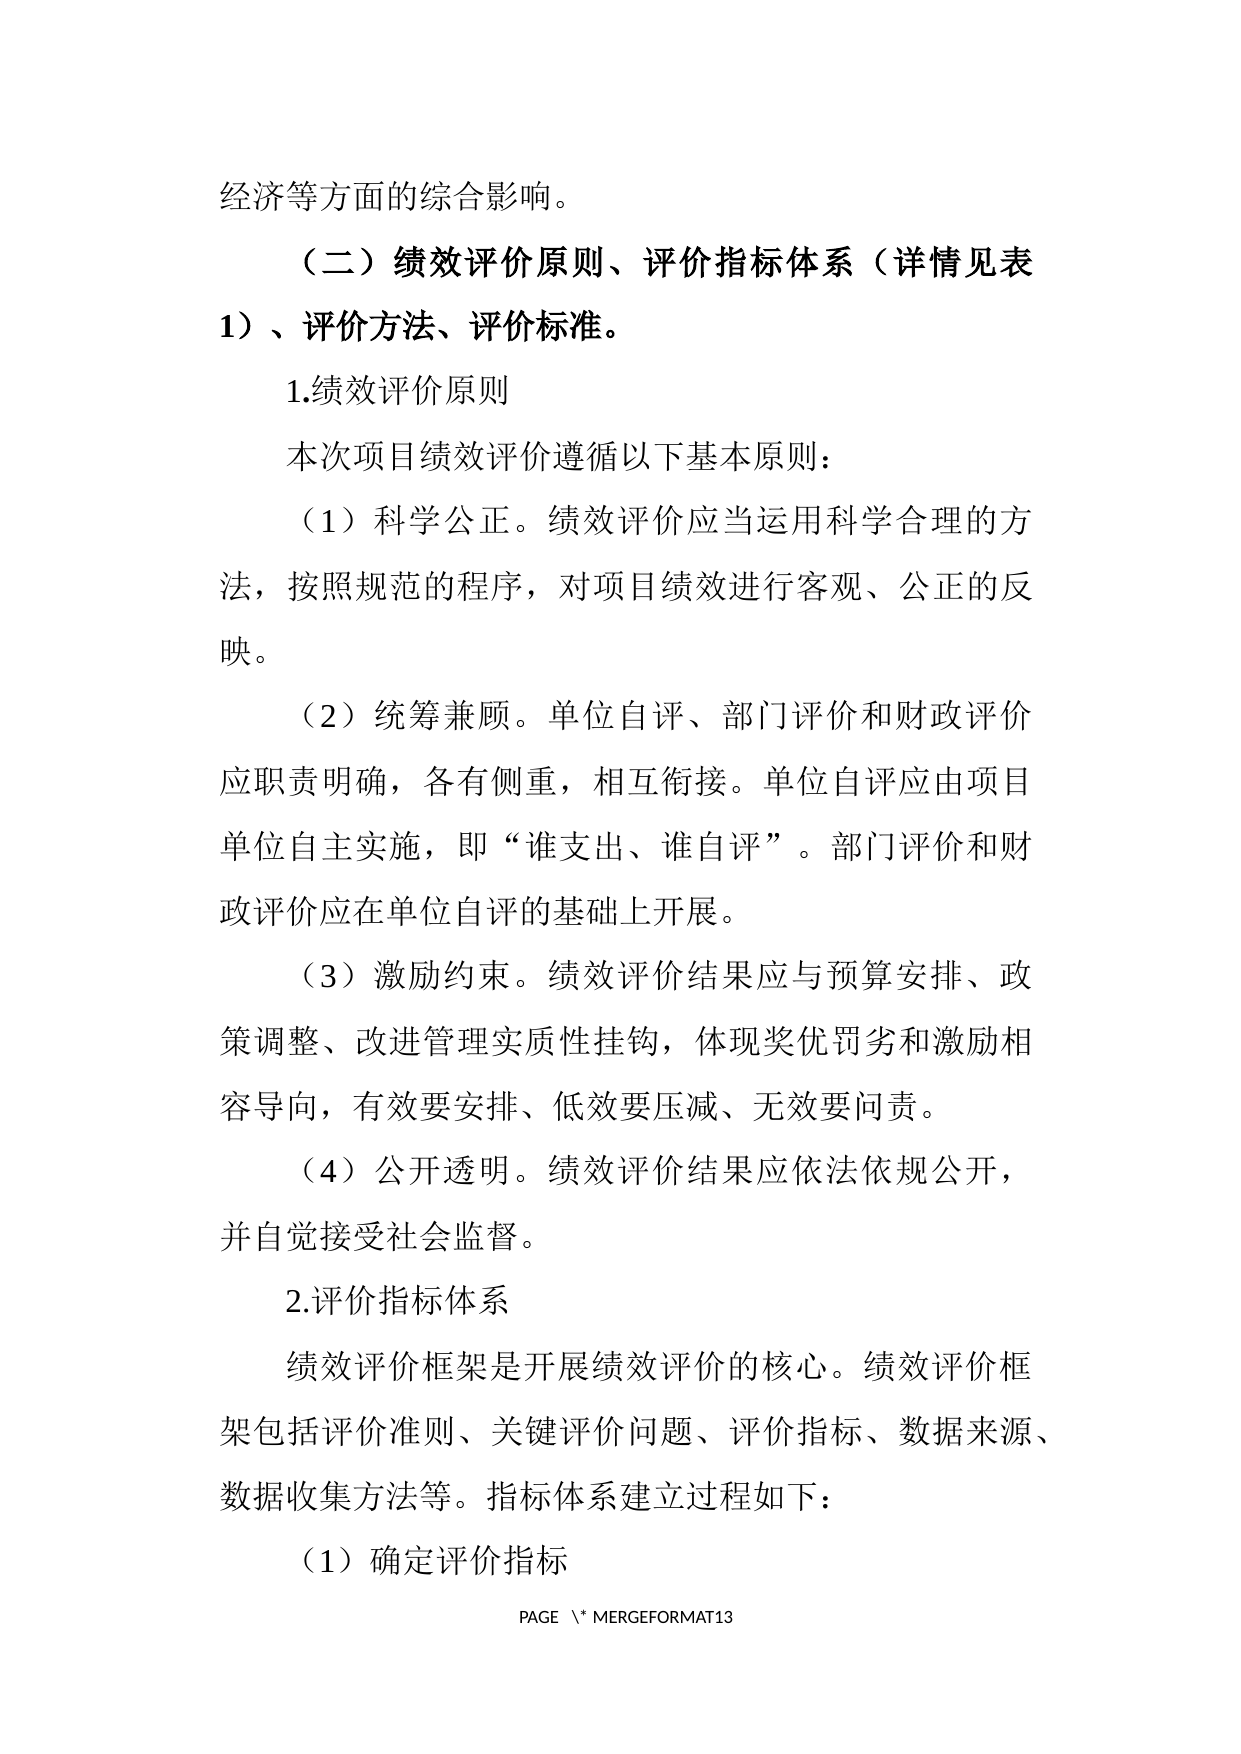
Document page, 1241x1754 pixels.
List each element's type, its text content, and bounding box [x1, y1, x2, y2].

title 绩效评价框架是开展绩效评价的核心。绩效评价框架包括评价准则、关键评价问题、评价指标、数据来源、数据收集方法等。指标体系建立过程如下： [218, 1332, 1033, 1527]
text （二）绩效评价原则、评价指标体系（详情见表1）、评价方法、评价标准。 [218, 227, 1033, 357]
title 2.评价指标体系 [218, 1267, 1033, 1332]
title （2）统筹兼顾。单位自评、部门评价和财政评价应职责明确，各有侧重，相互衔接。单位自评应由项目单位自主实施，即“谁支出、谁自评”。部门评价和财政评价应在单位自评的基础上开展。 [218, 682, 1033, 942]
title （1）确定评价指标 [218, 1527, 1033, 1592]
title （4）公开透明。绩效评价结果应依法依规公开，并自觉接受社会监督。 [218, 1137, 1033, 1267]
title 1.绩效评价原则 [218, 357, 1033, 422]
title （1）科学公正。绩效评价应当运用科学合理的方法，按照规范的程序，对项目绩效进行客观、公正的反映。 [218, 487, 1033, 682]
title （3）激励约束。绩效评价结果应与预算安排、政策调整、改进管理实质性挂钩，体现奖优罚劣和激励相容导向，有效要安排、低效要压减、无效要问责。 [218, 942, 1033, 1137]
text 本次项目绩效评价遵循以下基本原则： [218, 422, 1033, 487]
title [218, 162, 1033, 227]
